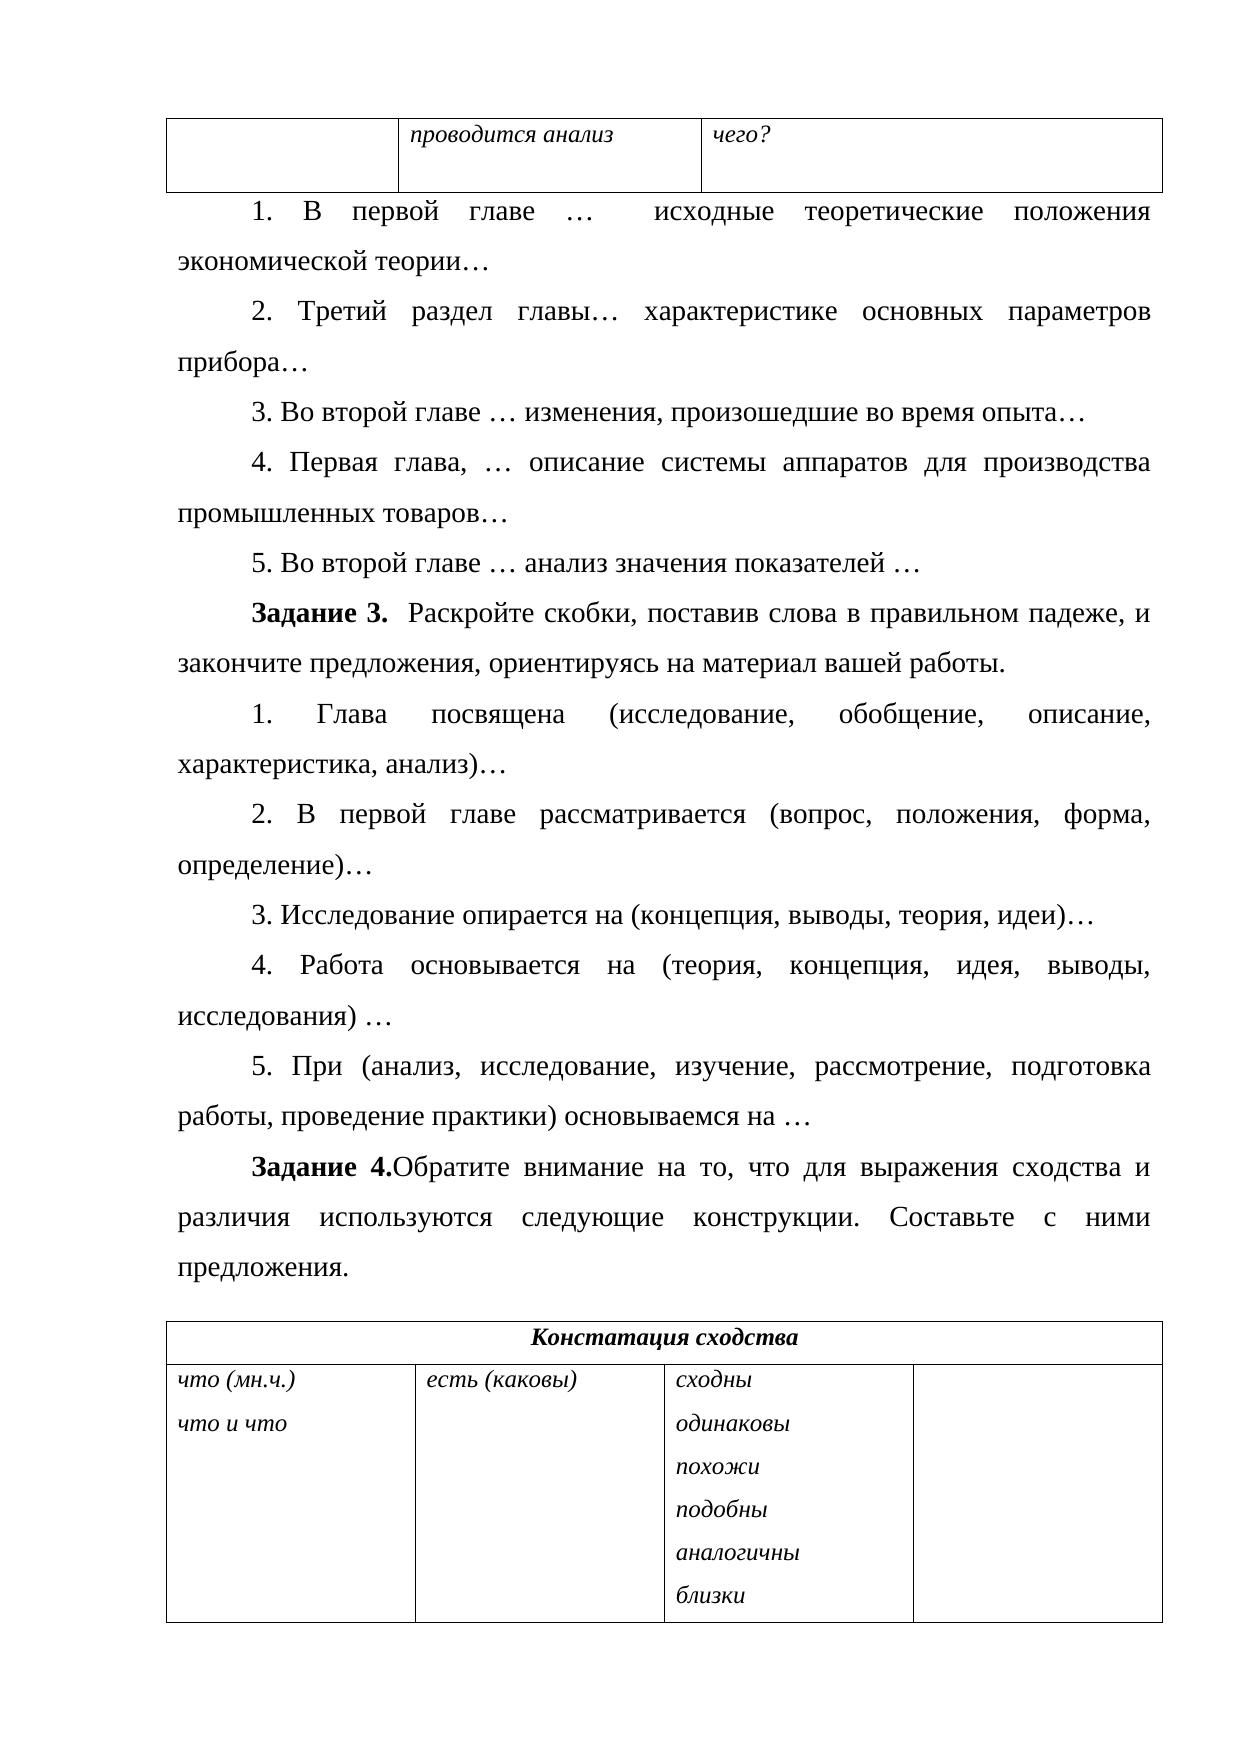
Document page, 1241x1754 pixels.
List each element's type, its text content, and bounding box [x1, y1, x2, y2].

table_cell проводится анализ [399, 119, 701, 192]
text 5. Во второй главе … анализ значения показателей … [177, 545, 1152, 578]
text Задание 4.Обратите внимание на то, что для выражения сходства и различия используются следующие конструкции. Составьте с ними предложения. [177, 1149, 1152, 1283]
text 5. При (анализ, исследование, изучение, рассмотрение, подготовка работы, проведение практики) основываемся на … [177, 1048, 1152, 1132]
text Задание 3. Раскройте скобки, поставив слова в правильном падеже, и закончите предложения, ориентируясь на материал вашей работы. [177, 595, 1152, 679]
text 3. Во второй главе … изменения, произошедшие во время опыта… [177, 394, 1152, 428]
text 1. Глава посвящена (исследование, обобщение, описание, характеристика, анализ)… [177, 696, 1152, 780]
table_cell сходны одинаковы похожи подобны аналогичны близки [665, 1365, 913, 1622]
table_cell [167, 1365, 415, 1622]
table_cell есть (каковы) [416, 1365, 664, 1622]
text 2. Третий раздел главы… характеристике основных параметров прибора… [177, 293, 1152, 377]
text 2. В первой главе рассматривается (вопрос, положения, форма, определение)… [177, 797, 1152, 880]
text 1. В первой главе … исходные теоретические положения экономической теории… [177, 193, 1152, 277]
text 4. Работа основывается на (теория, концепция, идея, выводы, исследования) … [177, 947, 1152, 1031]
table_header Констатация сходства [167, 1322, 1162, 1363]
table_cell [914, 1365, 1162, 1622]
text 4. Первая глава, … описание системы аппаратов для производства промышленных товаров… [177, 444, 1152, 528]
table_cell чего? [702, 119, 1162, 192]
text 3. Исследование опирается на (концепция, выводы, теория, идеи)… [177, 897, 1152, 931]
